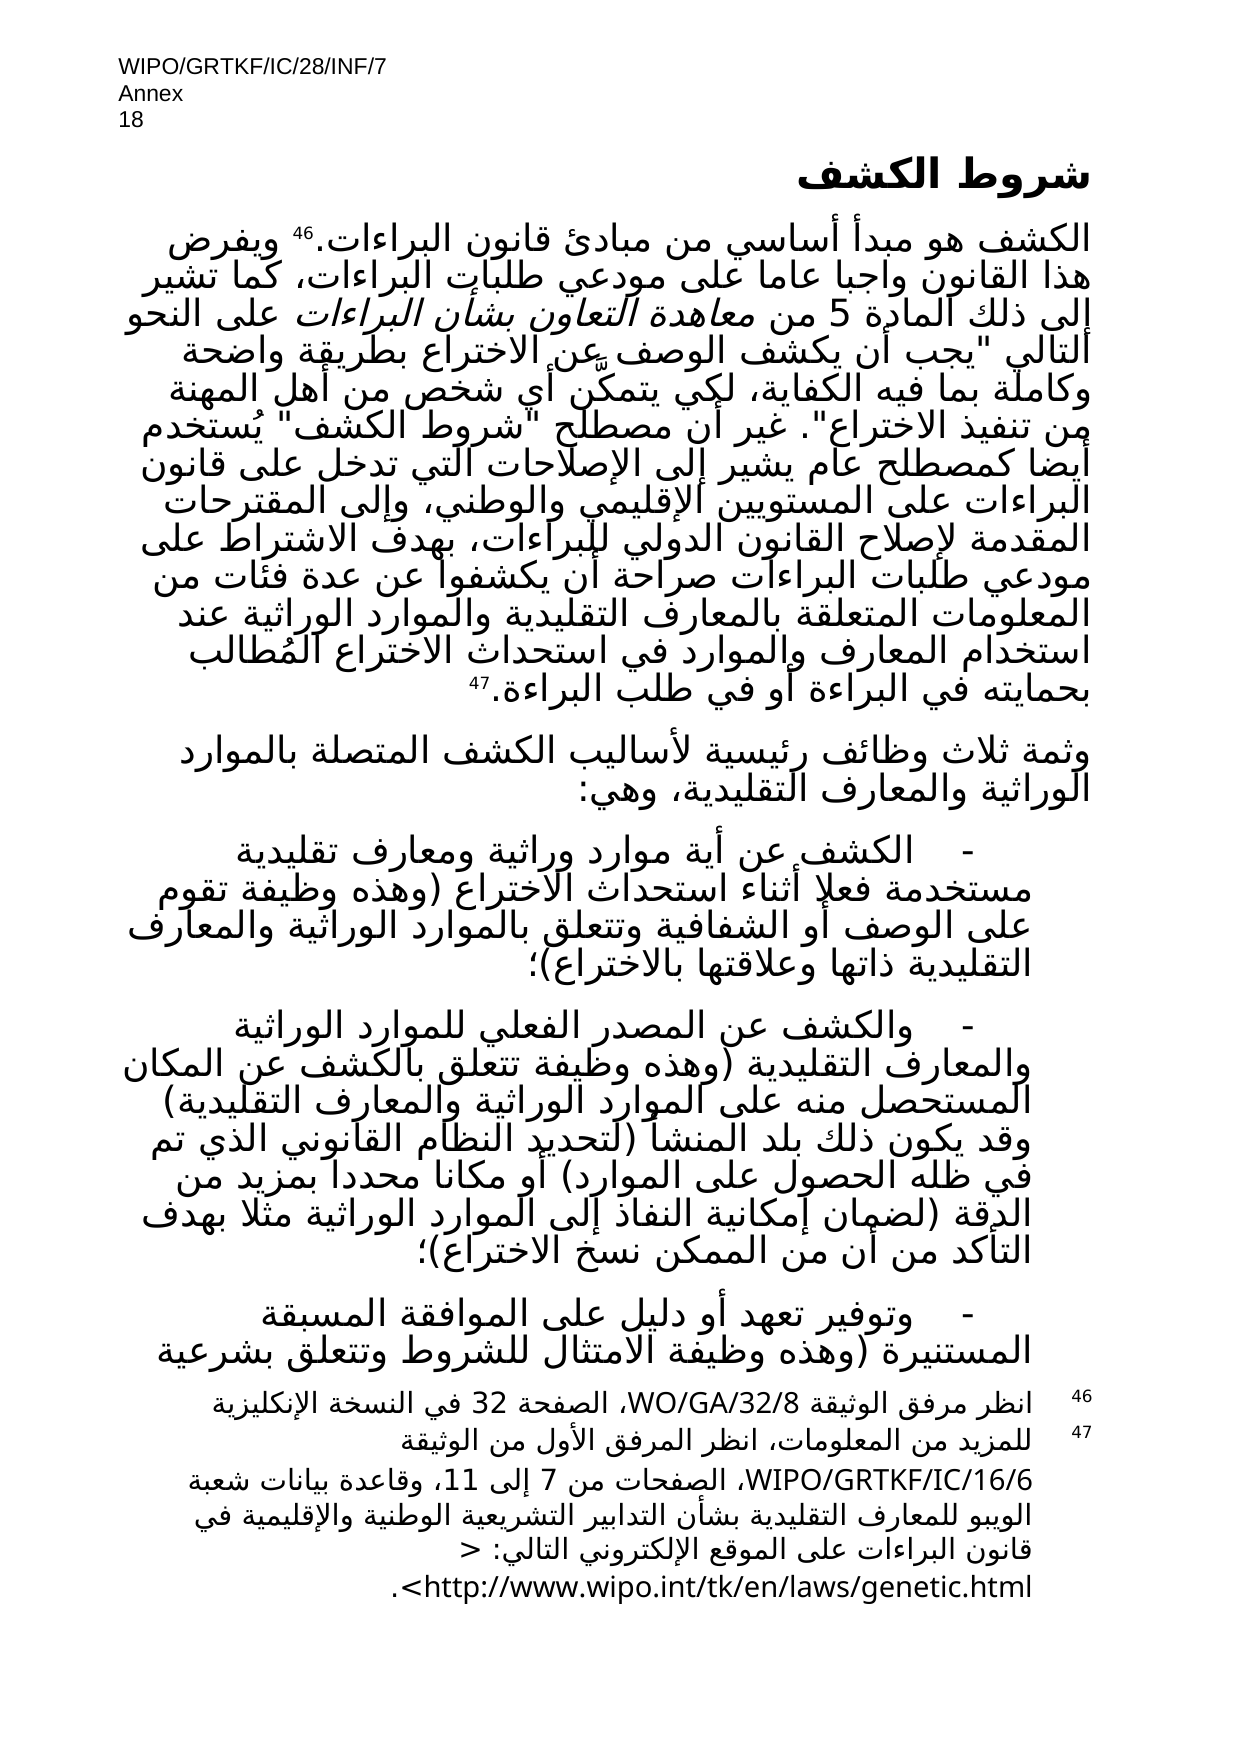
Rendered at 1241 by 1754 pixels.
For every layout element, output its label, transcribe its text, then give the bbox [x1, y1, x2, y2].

text الكشف هو مبدأ أساسي من مبادئ قانون البراءات. ويفرض هذا القانون واجبا عاما على مودعي طلبات البراءات، كما تشير إلى ذلك المادة 5 من معاهدة التعاون بشأن البراءات على النحو التالي "يجب أن يكشف الوصف عن الاختراع بطريقة واضحة وكاملة بما فيه الكفاية، لكي يتمكَّن أي شخص من أهل المهنة من تنفيذ الاختراع". غير أن مصطلح "شروط الكشف" يُستخدم أيضا كمصطلح عام يشير إلى الإصلاحات التي تدخل على قانون البراءات على المستويين الإقليمي والوطني، وإلى المقترحات المقدمة لإصلاح القانون الدولي للبراءات، بهدف الاشتراط على مودعي طلبات البراءات صراحة أن يكشفوا عن عدة فئات من المعلومات المتعلقة بالمعارف التقليدية والموارد الوراثية عند استخدام المعارف والموارد في استحداث الاختراع المُطالب بحمايته في البراءة أو في طلب البراءة. [118, 221, 1092, 708]
text شروط الكشف [118, 158, 1092, 196]
text وثمة ثلاث وظائف رئيسية لأساليب الكشف المتصلة بالموارد الوراثية والمعارف التقليدية، وهي: [118, 733, 1092, 808]
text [118, 1296, 1033, 1371]
text - الكشف عن أية موارد وراثية ومعارف تقليدية مستخدمة فعلا أثناء استحداث الاختراع (وهذه وظيفة تقوم على الوصف أو الشفافية وتتعلق بالموارد الوراثية والمعارف التقليدية ذاتها وعلاقتها بالاختراع)؛ [118, 833, 1033, 983]
text - والكشف عن المصدر الفعلي للموارد الوراثية والمعارف التقليدية (وهذه وظيفة تتعلق بالكشف عن المكان المستحصل منه على الموارد الوراثية والمعارف التقليدية) وقد يكون ذلك بلد المنشأ (لتحديد النظام القانوني الذي تم في ظله الحصول على الموارد) أو مكانا محددا بمزيد من الدقة (لضمان إمكانية النفاذ إلى الموارد الوراثية مثلا بهدف التأكد من أن من الممكن نسخ الاختراع)؛ [118, 1008, 1033, 1271]
